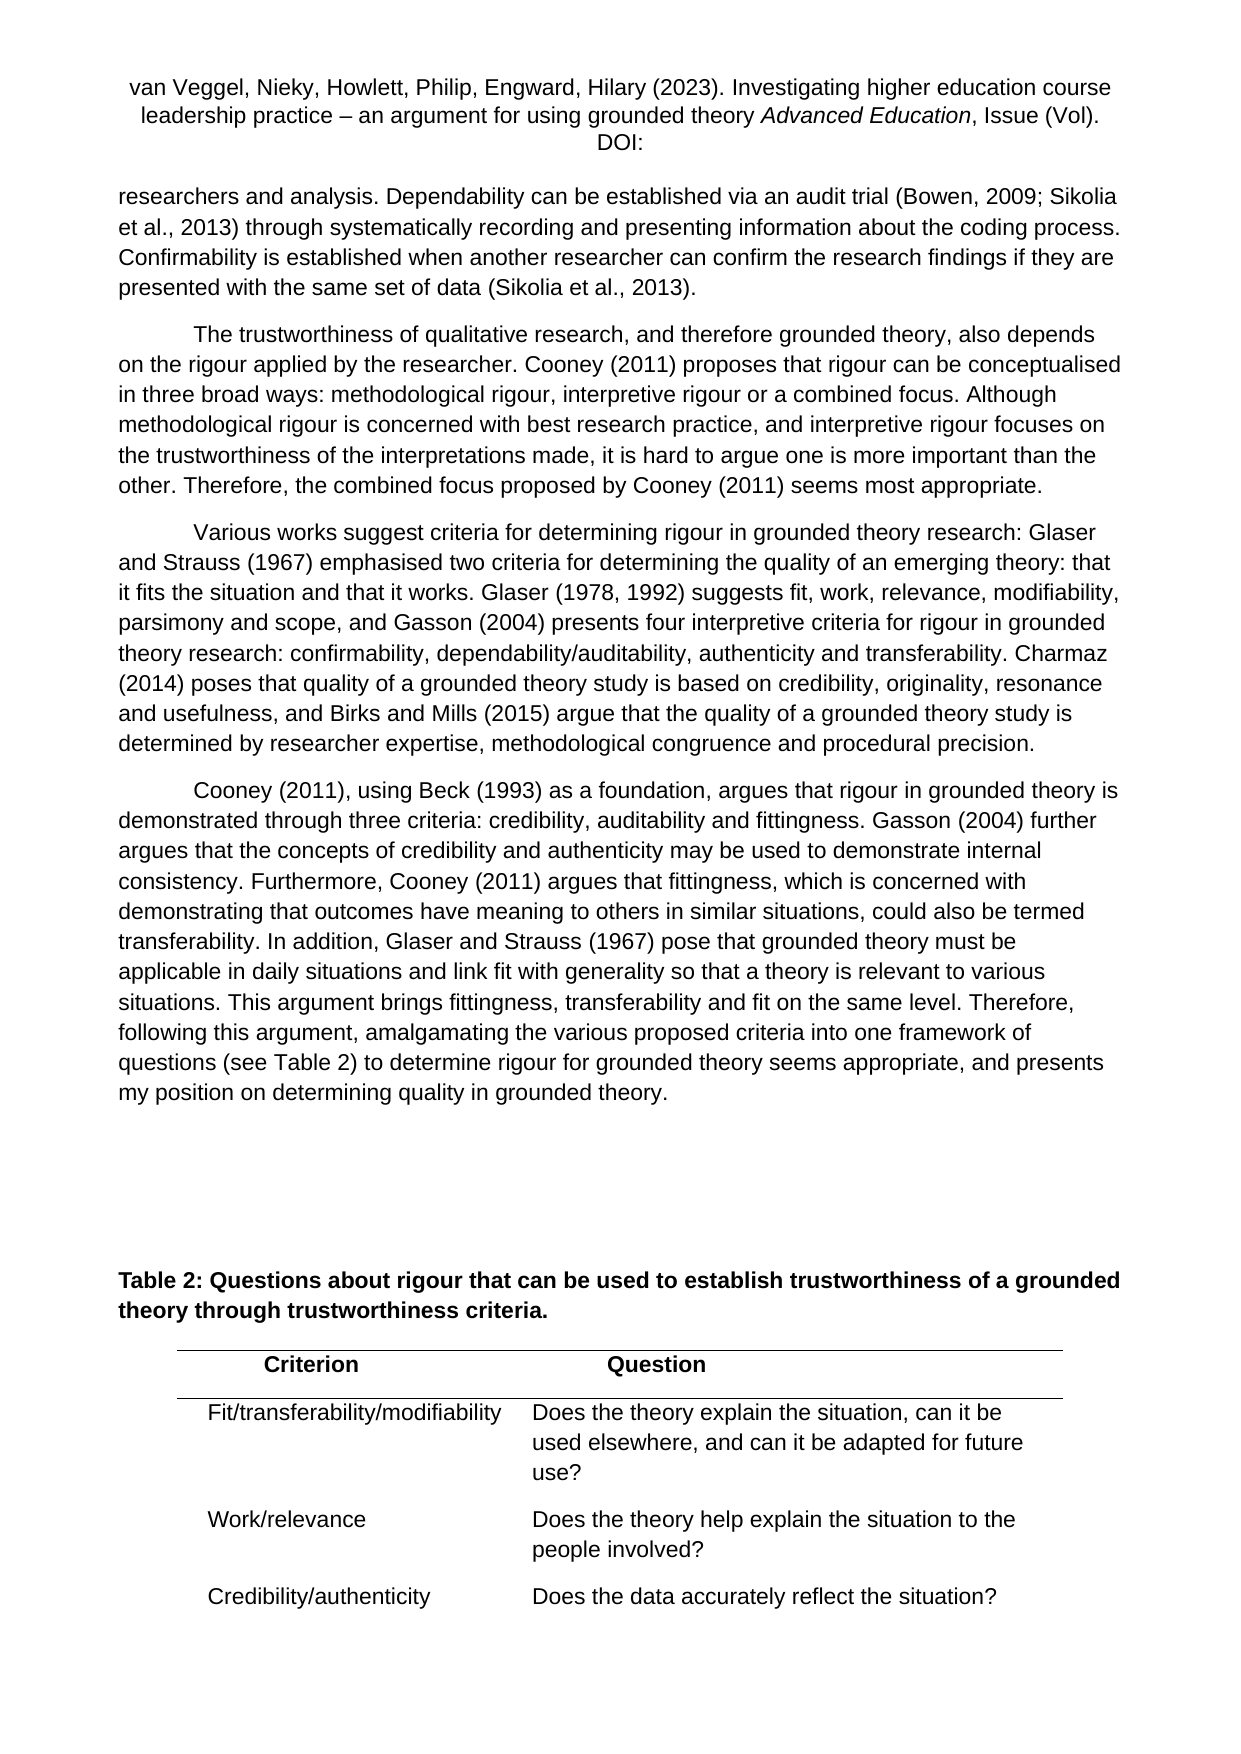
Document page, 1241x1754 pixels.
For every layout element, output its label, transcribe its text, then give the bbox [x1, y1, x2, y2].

text Various works suggest criteria for determining rigour in grounded theory research: Glaser and Strauss (1967) emphasised two criteria for determining the quality of an emerging theory: that it fits the situation and that it works. Glaser (1978, 1992) suggests fit, work, relevance, modifiability, parsimony and scope, and Gasson (2004) presents four interpretive criteria for rigour in grounded theory research: confirmability, dependability/auditability, authenticity and transferability. Charmaz (2014) poses that quality of a grounded theory study is based on credibility, originality, resonance and usefulness, and Birks and Mills (2015) argue that the quality of a grounded theory study is determined by researcher expertise, methodological congruence and procedural precision. [118, 519, 1122, 757]
table_cell Credibility/authenticity [177, 1583, 521, 1630]
table_header Question [521, 1351, 1063, 1398]
table_cell Fit/transferability/modifiability [177, 1399, 521, 1506]
table_cell Does the theory help explain the situation to the people involved? [521, 1506, 1063, 1583]
table_cell Does the data accurately reflect the situation? [521, 1583, 1063, 1630]
table_cell Does the theory explain the situation, can it be used elsewhere, and can it be adapted for future use? [521, 1399, 1063, 1506]
text The trustworthiness of qualitative research, and therefore grounded theory, also depends on the rigour applied by the researcher. Cooney (2011) proposes that rigour can be conceptualised in three broad ways: methodological rigour, interpretive rigour or a combined focus. Although methodological rigour is concerned with best research practice, and interpretive rigour focuses on the trustworthiness of the interpretations made, it is hard to argue one is more important than the other. Therefore, the combined focus proposed by Cooney (2011) seems most appropriate. [118, 321, 1122, 498]
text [118, 183, 1122, 300]
table_header Criterion [177, 1351, 521, 1398]
table_cell Work/relevance [177, 1506, 521, 1583]
